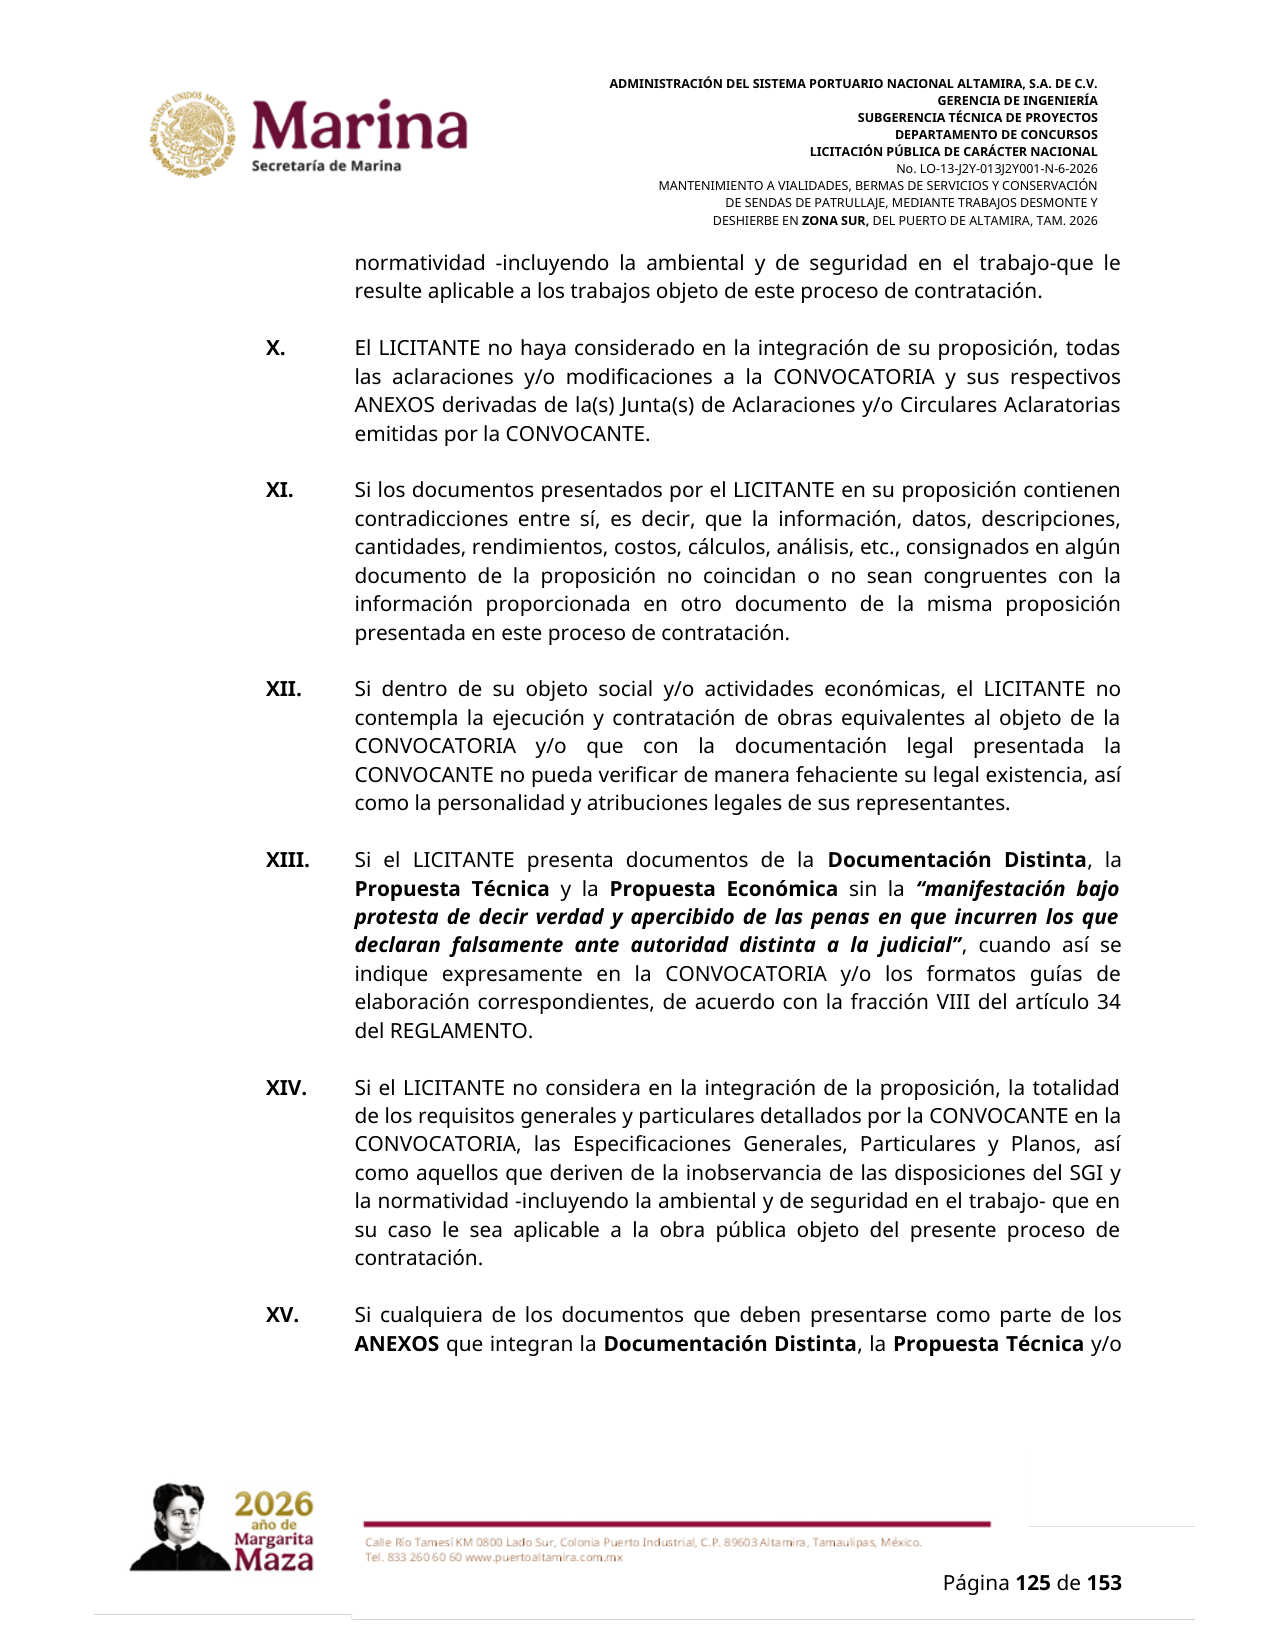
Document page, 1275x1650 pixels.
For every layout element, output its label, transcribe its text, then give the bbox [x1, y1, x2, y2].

list El LICITANTE no haya considerado en la integración de su proposición, todas las aclaraciones y/o modificaciones a la CONVOCATORIA y sus respectivos ANEXOS derivadas de la(s) Junta(s) de Aclaraciones y/o Circulares Aclaratorias emitidas por la CONVOCANTE. [266, 333, 1122, 447]
picture [102, 56, 515, 208]
list Si dentro de su objeto social y/o actividades económicas, el LICITANTE no contempla la ejecución y contratación de obras equivalentes al objeto de la CONVOCATORIA y/o que con la documentación legal presentada la CONVOCANTE no pueda verificar de manera fehaciente su legal existencia, así como la personalidad y atribuciones legales de sus representantes. [266, 674, 1122, 817]
picture [93, 1452, 1195, 1621]
list Si el LICITANTE no considera en la integración de la proposición, la totalidad de los requisitos generales y particulares detallados por la CONVOCANTE en la CONVOCATORIA, las Especificaciones Generales, Particulares y Planos, así como aquellos que deriven de la inobservancia de las disposiciones del SGI y la normatividad -incluyendo la ambiental y de seguridad en el trabajo- que en su caso le sea aplicable a la obra pública objeto del presente proceso de contratación. [266, 1073, 1122, 1272]
list Si los documentos presentados por el LICITANTE en su proposición contienen contradicciones entre sí, es decir, que la información, datos, descripciones, cantidades, rendimientos, costos, cálculos, análisis, etc., consignados en algún documento de la proposición no coincidan o no sean congruentes con la información proporcionada en otro documento de la misma proposición presentada en este proceso de contratación. [266, 476, 1122, 646]
list Si el LICITANTE presenta documentos de la Documentación Distinta, la Propuesta Técnica y la Propuesta Económica sin la “manifestación bajo protesta de decir verdad y apercibido de las penas en que incurren los que declaran falsamente ante autoridad distinta a la judicial”, cuando así se indique expresamente en la CONVOCATORIA y/o los formatos guías de elaboración correspondientes, de acuerdo con la fracción VIII del artículo 34 del REGLAMENTO. [266, 845, 1122, 1044]
